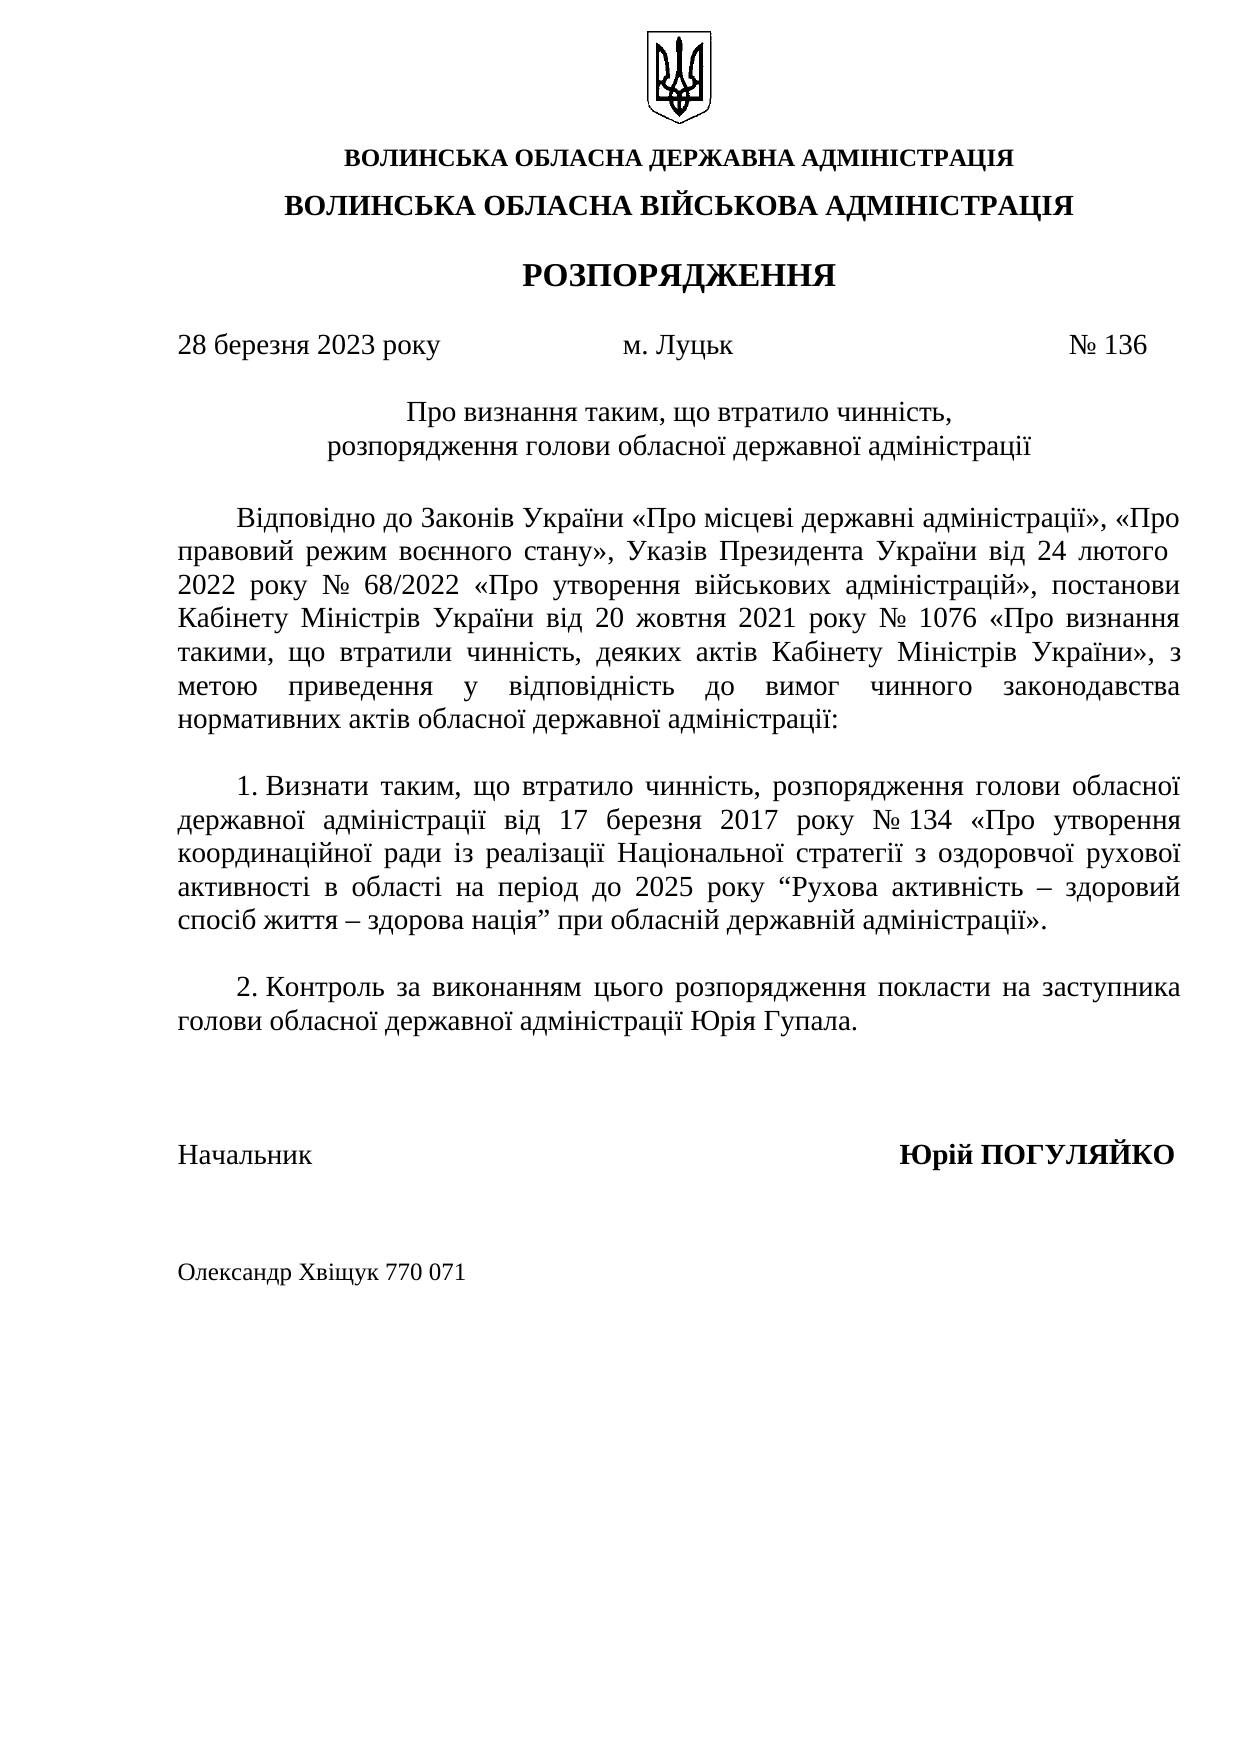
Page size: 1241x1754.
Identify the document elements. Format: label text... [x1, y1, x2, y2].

text Про визнання таким, що втратило чинність, [177, 394, 1181, 428]
text РОЗПОРЯДЖЕННЯ [177, 256, 1181, 294]
subtitle Начальник Юрій ПОГУЛЯЙКО [177, 1137, 1181, 1171]
text Олександр Хвіщук 770 071 [177, 1257, 1181, 1286]
text ВОЛИНСЬКА ОБЛАСНА ВІЙСЬКОВА АДМІНІСТРАЦІЯ [177, 188, 1181, 222]
text ВОЛИНСЬКА ОБЛАСНА ДЕРЖАВНА АДМІНІСТРАЦІЯ [177, 143, 1181, 172]
text розпорядження голови обласної державної адміністрації [177, 428, 1181, 462]
text 28 березня 2023 року м. Луцьк № 136 [177, 327, 1181, 361]
picture [646, 30, 712, 124]
text 2. Контроль за виконанням цього розпорядження покласти на заступника голови обласної державної адміністрації Юрія Гупала. [177, 969, 1181, 1037]
text Відповідно до Законів України «Про місцеві державні адміністрації», «Про правовий режим воєнного стану», Указів Президента України від 24 лютого 2022 року № 68/2022 «Про утворення військових адміністрацій», постанови Кабінету Міністрів України від 20 жовтня 2021 року № 1076 «Про визнання такими, що втратили чинність, деяких актів Кабінету Міністрів України», з метою приведення у відповідність до вимог чинного законодавства нормативних актів обласної державної адміністрації: [177, 500, 1181, 735]
text 1. Визнати таким, що втратило чинність, розпорядження голови обласної державної адміністрації від 17 березня 2017 року № 134 «Про утворення координаційної ради із реалізації Національної стратегії з оздоровчої рухової активності в області на період до 2025 року “Рухова активність – здоровий спосіб життя – здорова нація” при обласній державній адміністрації». [177, 768, 1181, 936]
